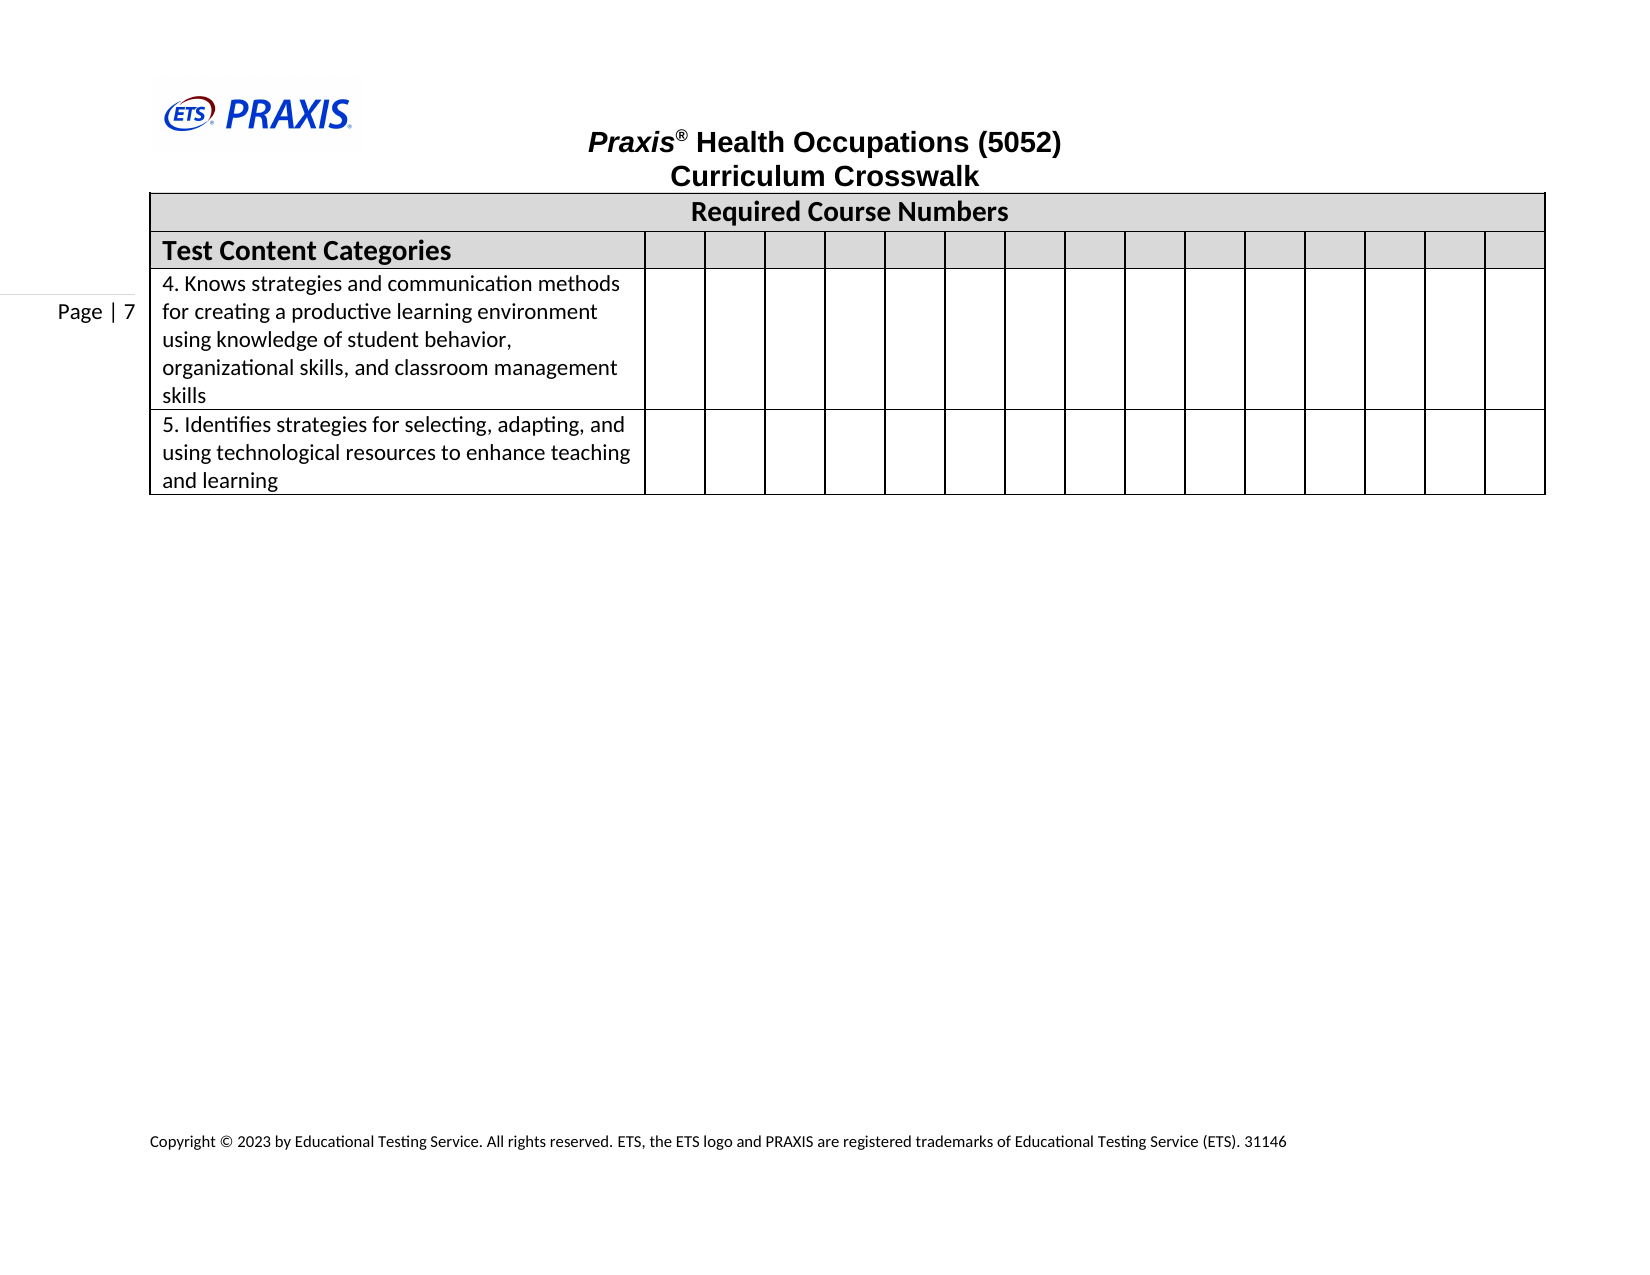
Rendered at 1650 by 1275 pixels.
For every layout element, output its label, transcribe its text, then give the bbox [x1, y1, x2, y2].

table_cell [1006, 269, 1064, 409]
table_header Required Course Numbers [151, 194, 1544, 231]
table_cell [766, 269, 824, 409]
table_cell [1186, 232, 1244, 268]
table_cell [1246, 232, 1304, 268]
table_cell [706, 232, 764, 268]
picture [150, 75, 364, 153]
table_cell [826, 410, 884, 494]
table_cell [1006, 232, 1064, 268]
table_cell [886, 410, 944, 494]
table_cell [766, 232, 824, 268]
table_cell [826, 232, 884, 268]
table_cell [1486, 269, 1544, 409]
table_cell 5. Identifies strategies for selecting, adapting, and using technological resources to enhance teaching and learning [151, 410, 644, 494]
table_cell [1066, 232, 1124, 268]
table_cell [1066, 269, 1124, 409]
table_cell [946, 410, 1004, 494]
table_cell [1426, 410, 1484, 494]
table_cell [1126, 269, 1184, 409]
table_cell Test Content Categories [151, 232, 644, 268]
table_cell [1366, 269, 1424, 409]
table_cell [886, 269, 944, 409]
table_cell [1426, 232, 1484, 268]
table_cell [946, 232, 1004, 268]
table_cell [1126, 232, 1184, 268]
table_cell [1366, 232, 1424, 268]
table_cell [1486, 410, 1544, 494]
table_cell [766, 410, 824, 494]
table_cell [1486, 232, 1544, 268]
table_cell [826, 269, 884, 409]
table_cell [1366, 410, 1424, 494]
table_cell [1186, 410, 1244, 494]
table_cell 4. Knows strategies and communication methods for creating a productive learning environment using knowledge of student behavior, organizational skills, and classroom management skills [151, 269, 644, 409]
table_cell [1006, 410, 1064, 494]
table_cell [1306, 269, 1364, 409]
table_cell [1246, 269, 1304, 409]
table_cell [1246, 410, 1304, 494]
table_cell [706, 410, 764, 494]
table_cell [1306, 232, 1364, 268]
table_cell [886, 232, 944, 268]
table_cell [1066, 410, 1124, 494]
table_cell [946, 269, 1004, 409]
table_cell [706, 269, 764, 409]
table_cell [646, 269, 704, 409]
table_cell [1126, 410, 1184, 494]
table_cell [1186, 269, 1244, 409]
table_cell [646, 410, 704, 494]
table_cell [1306, 410, 1364, 494]
table_cell [1426, 269, 1484, 409]
table_cell [646, 232, 704, 268]
